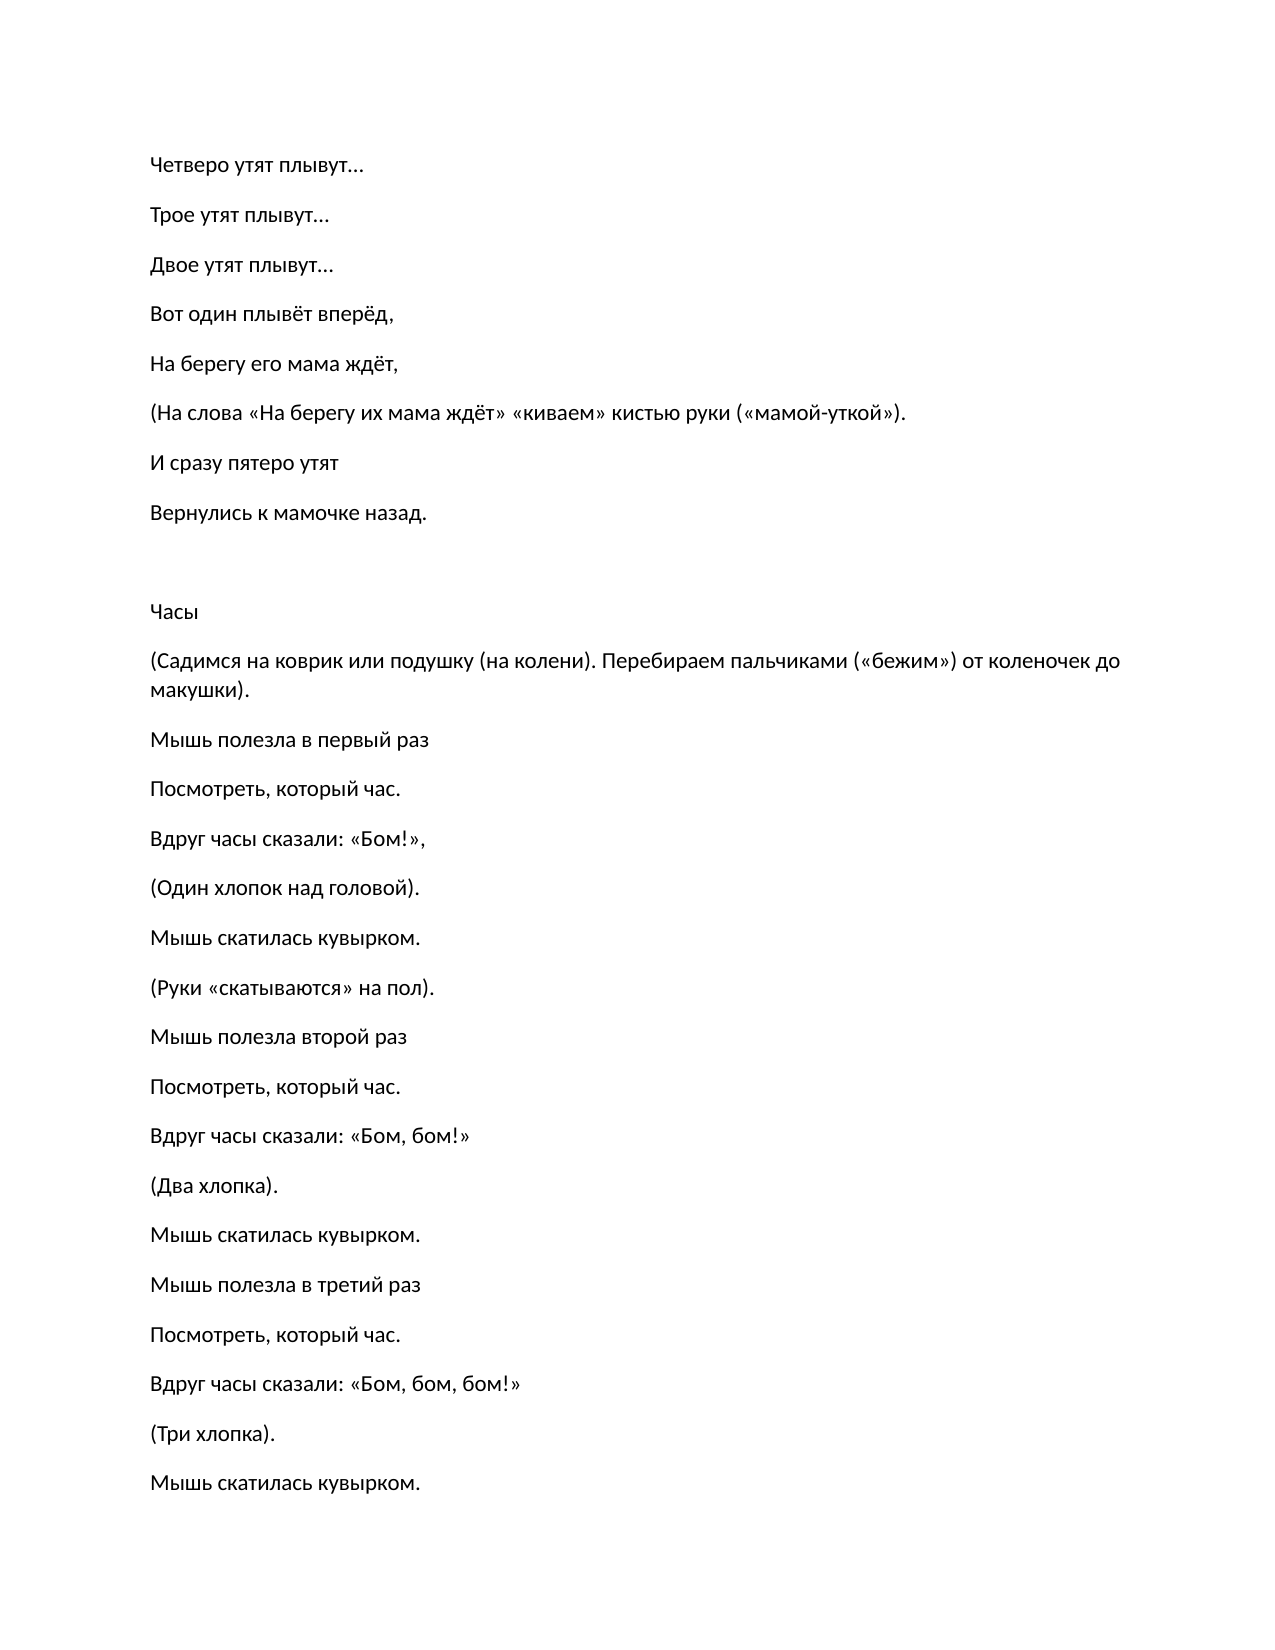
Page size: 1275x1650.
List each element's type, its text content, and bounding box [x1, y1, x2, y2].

text Мышь полезла в третий раз [150, 1269, 1125, 1298]
text Вдруг часы сказали: «Бом!», [150, 823, 1125, 852]
text (Три хлопка). [150, 1418, 1125, 1447]
text Четверо утят плывут… [150, 150, 1125, 179]
text Трое утят плывут… [150, 199, 1125, 228]
text (Два хлопка). [150, 1170, 1125, 1199]
text Вернулись к мамочке назад. [150, 497, 1125, 526]
text (На слова «На берегу их мама ждёт» «киваем» кистью руки («мамой-уткой»). [150, 398, 1125, 427]
text Посмотреть, который час. [150, 1071, 1125, 1100]
text (Садимся на коврик или подушку (на колени). Перебираем пальчиками («бежим») от коленочек до макушки). [150, 646, 1125, 703]
text Посмотреть, который час. [150, 774, 1125, 802]
text Вот один плывёт вперёд, [150, 299, 1125, 327]
text Часы [150, 596, 1125, 625]
text Мышь полезла второй раз [150, 1022, 1125, 1050]
text На берегу его мама ждёт, [150, 348, 1125, 377]
text Мышь скатилась кувырком. [150, 922, 1125, 951]
text Мышь скатилась кувырком. [150, 1220, 1125, 1249]
text (Один хлопок над головой). [150, 873, 1125, 902]
text Двое утят плывут… [150, 249, 1125, 278]
text Мышь полезла в первый раз [150, 724, 1125, 753]
text И сразу пятеро утят [150, 447, 1125, 476]
text (Руки «скатываются» на пол). [150, 972, 1125, 1001]
text Вдруг часы сказали: «Бом, бом, бом!» [150, 1369, 1125, 1397]
text Мышь скатилась кувырком. [150, 1468, 1125, 1497]
text Посмотреть, который час. [150, 1319, 1125, 1348]
text Вдруг часы сказали: «Бом, бом!» [150, 1121, 1125, 1149]
